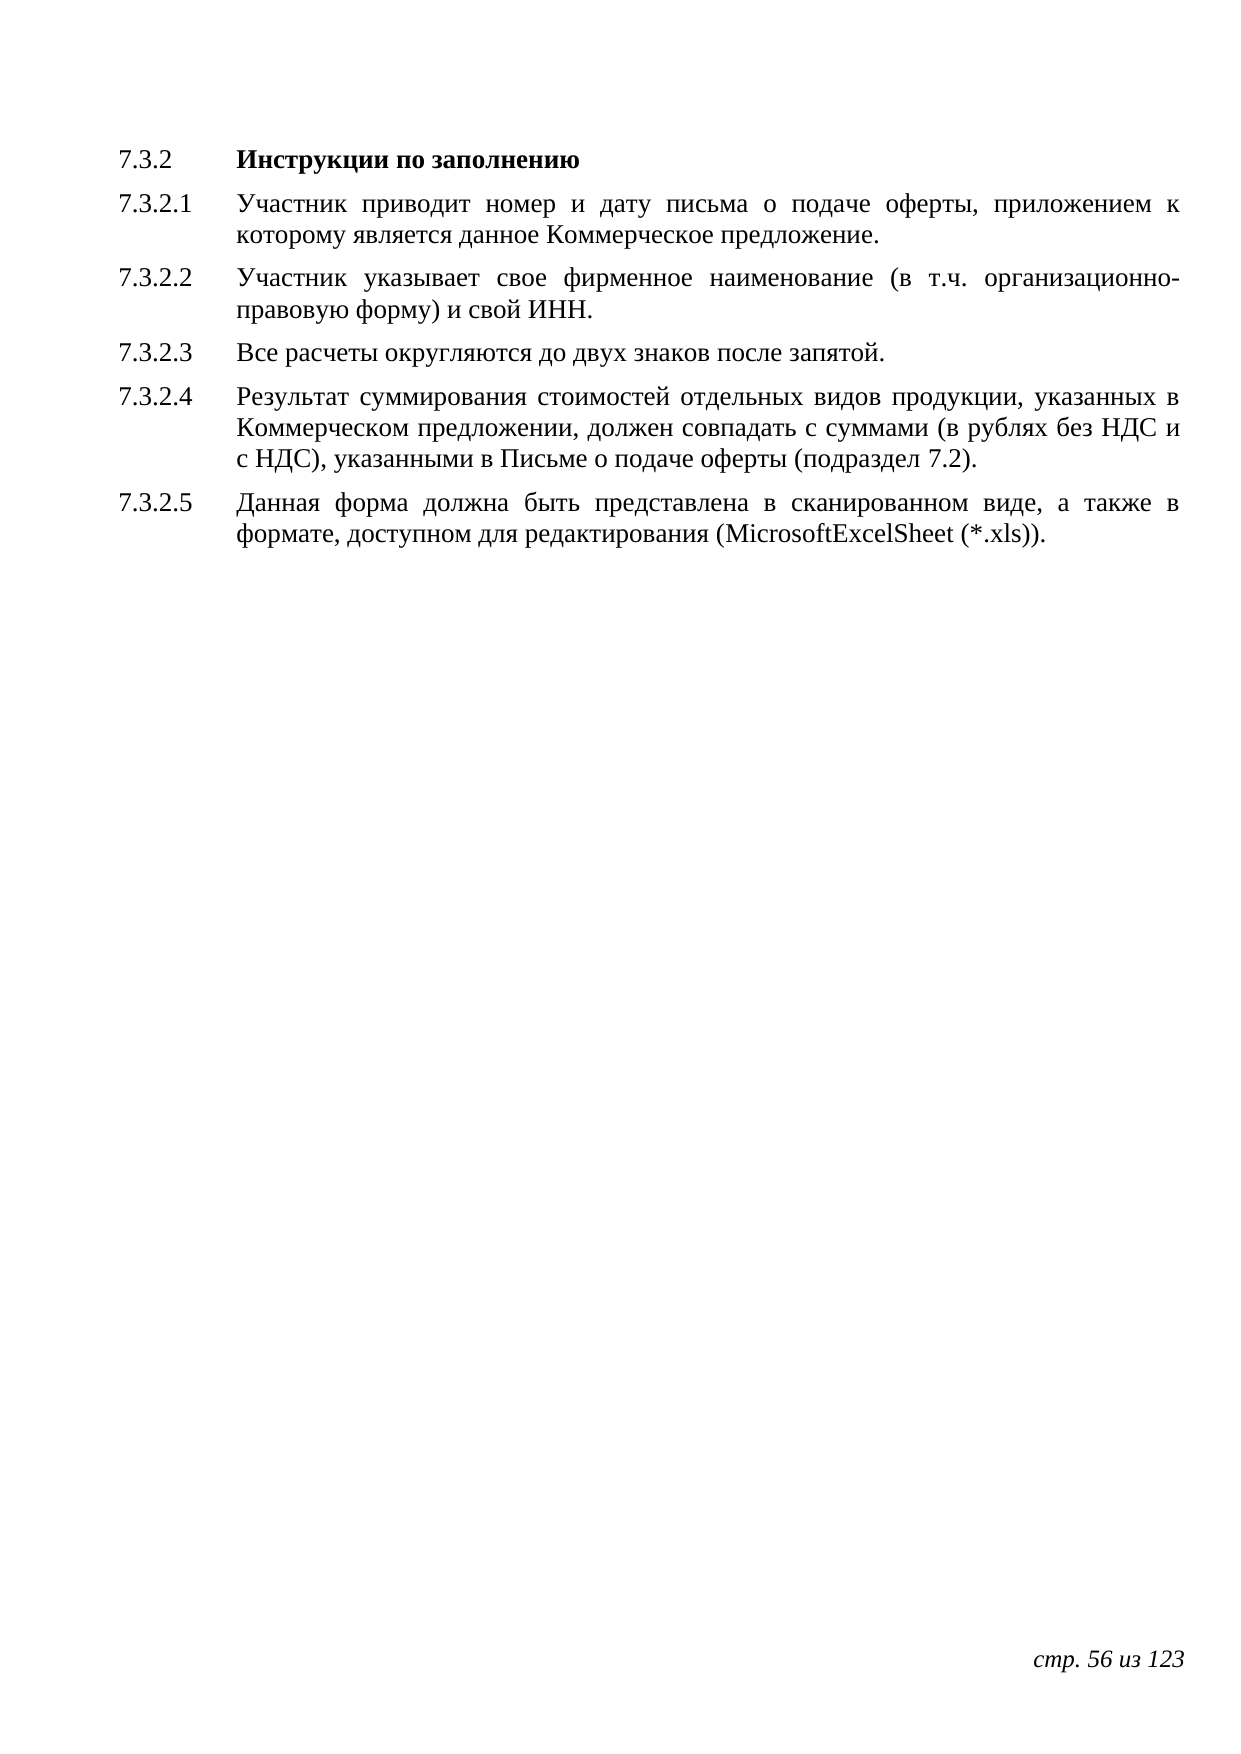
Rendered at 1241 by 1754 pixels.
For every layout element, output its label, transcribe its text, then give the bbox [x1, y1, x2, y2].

text Инструкции по заполнению [118, 143, 1181, 174]
text Результат суммирования стоимостей отдельных видов продукции, указанных в Коммерческом предложении, должен совпадать с суммами (в рублях без НДС и с НДС), указанными в Письме о подаче оферты (подраздел 7.2). [118, 380, 1181, 473]
text Данная форма должна быть представлена в сканированном виде, а также в формате, доступном для редактирования (MicrosoftExcelSheet (*.xls)). [118, 486, 1181, 548]
text Участник указывает свое фирменное наименование (в т.ч. организационно-правовую форму) и свой ИНН. [118, 262, 1181, 324]
text Все расчеты округляются до двух знаков после запятой. [118, 336, 1181, 367]
text Участник приводит номер и дату письма о подаче оферты, приложением к которому является данное Коммерческое предложение. [118, 187, 1181, 249]
